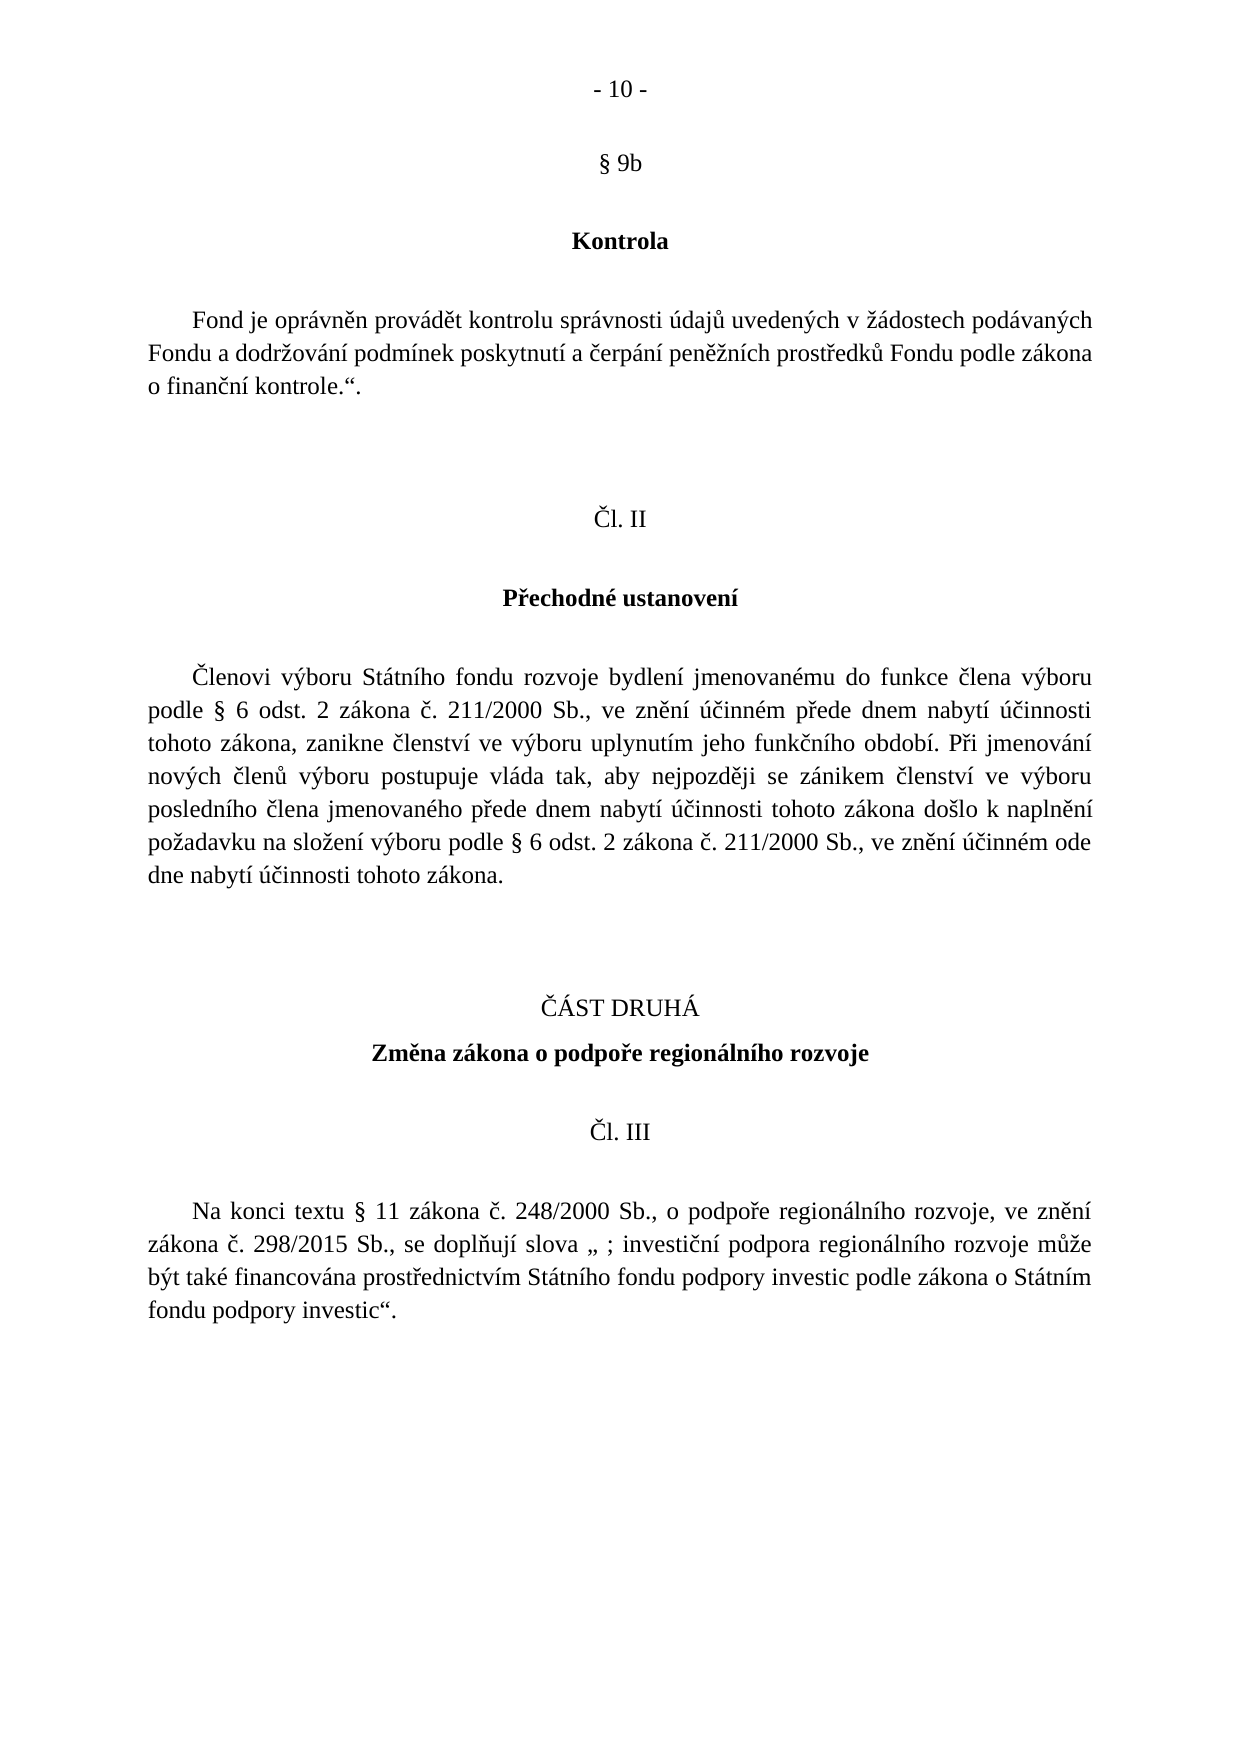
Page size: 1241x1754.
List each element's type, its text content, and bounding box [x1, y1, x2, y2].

text Změna zákona o podpoře regionálního rozvoje [148, 1038, 1093, 1067]
text Fond je oprávněn provádět kontrolu správnosti údajů uvedených v žádostech podávaných Fondu a dodržování podmínek poskytnutí a čerpání peněžních prostředků Fondu podle zákona o finanční kontrole.“. [148, 305, 1093, 400]
text Na konci textu § 11 zákona č. 248/2000 Sb., o podpoře regionálního rozvoje, ve znění zákona č. 298/2015 Sb., se doplňují slova „ ; investiční podpora regionálního rozvoje může být také financována prostřednictvím Státního fondu podpory investic podle zákona o Státním fondu podpory investic“. [148, 1196, 1093, 1324]
text Čl. II [148, 504, 1093, 533]
text Členovi výboru Státního fondu rozvoje bydlení jmenovanému do funkce člena výboru podle § 6 odst. 2 zákona č. 211/2000 Sb., ve znění účinném přede dnem nabytí účinnosti tohoto zákona, zanikne členství ve výboru uplynutím jeho funkčního období. Při jmenování nových členů výboru postupuje vláda tak, aby nejpozději se zánikem členství ve výboru posledního člena jmenovaného přede dnem nabytí účinnosti tohoto zákona došlo k naplnění požadavku na složení výboru podle § 6 odst. 2 zákona č. 211/2000 Sb., ve znění účinném ode dne nabytí účinnosti tohoto zákona. [148, 662, 1093, 889]
text ČÁST DRUHÁ [148, 993, 1093, 1021]
text Kontrola [148, 226, 1093, 255]
text Čl. III [148, 1117, 1093, 1146]
text § 9b [148, 148, 1093, 176]
text Přechodné ustanovení [148, 583, 1093, 612]
